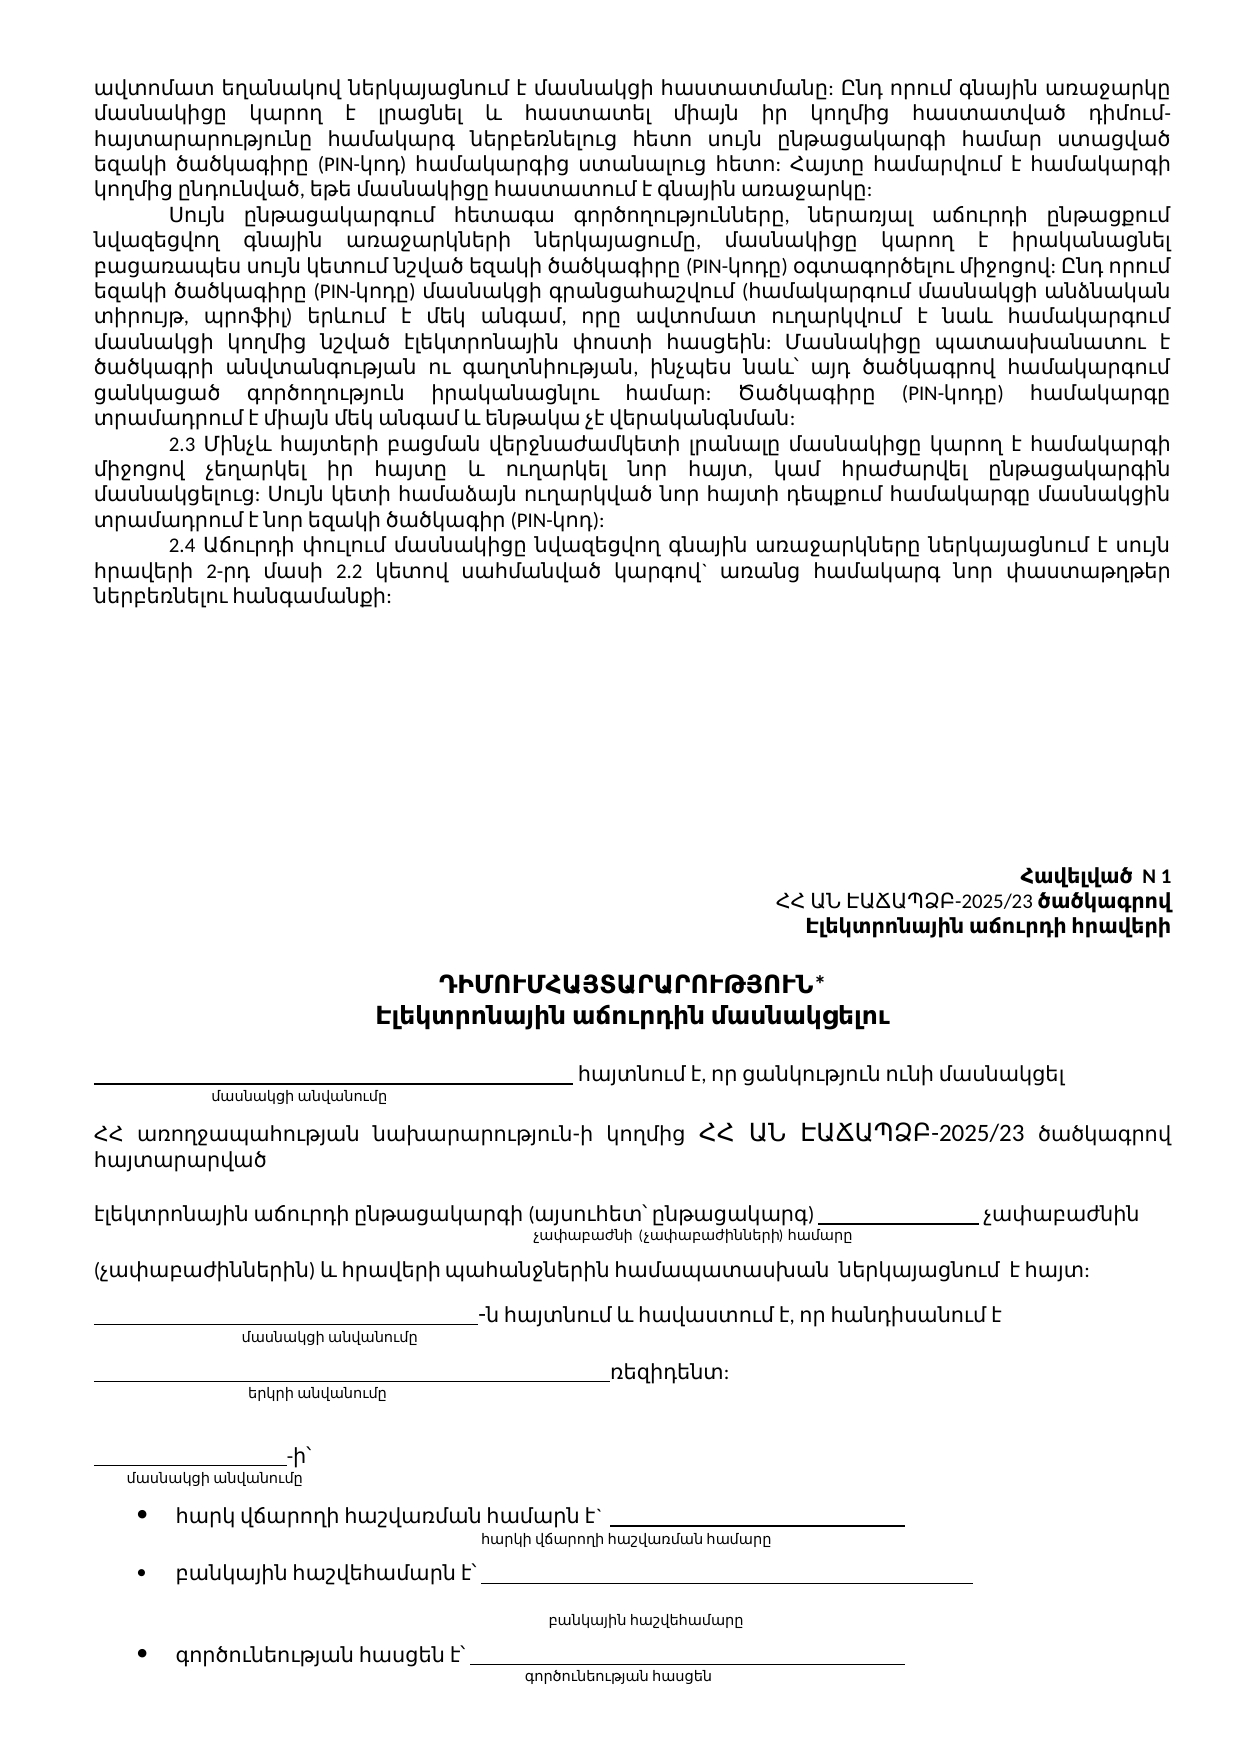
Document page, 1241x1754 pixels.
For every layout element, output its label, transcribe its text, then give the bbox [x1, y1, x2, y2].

text էլեկտրոնային աճուրդի ընթացակարգի (այսուհետ՝ ընթացակարգ) չափաբաժնին [94, 1201, 1171, 1227]
text ՀՀ առողջապահության նախարարություն-ի կողմից ՀՀ ԱՆ ԷԱՃԱՊՁԲ-2025/23 ծածկագրով հայտարարված [94, 1117, 1171, 1173]
list հարկ վճարողի հաշվառման համարն է` [138, 1499, 1171, 1530]
list բանկային հաշվեհամարն է՝ [138, 1561, 1171, 1611]
text բանկային հաշվեհամարը [94, 1611, 1171, 1642]
text 2.4 Աճուրդի փուլում մասնակիցը նվազեցվող գնային առաջարկները ներկայացնում է սույն հրավերի 2-րդ մասի 2.2 կետով սահմանված կարգով` առանց համակարգ նոր փաստաթղթեր ներբեռնելու հանգամանքի: [94, 532, 1171, 609]
text Սույն ընթացակարգում հետագա գործողությունները, ներառյալ աճուրդի ընթացքում նվազեցվող գնային առաջարկների ներկայացումը, մասնակիցը կարող է իրականացնել բացառապես սույն կետում նշված եզակի ծածկագիրը (PIN-կոդը) օգտագործելու միջոցով: Ընդ որում եզակի ծածկագիրը (PIN-կոդը) մասնակցի գրանցահաշվում (համակարգում մասնակցի անձնական տիրույթ, պրոֆիլ) երևում է մեկ անգամ, որը ավտոմատ ուղարկվում է նաև համակարգում մասնակցի կողմից նշված էլեկտրոնային փոստի հասցեին: Մասնակիցը պատասխանատու է ծածկագրի անվտանգության ու գաղտնիության, ինչպես նաև՝ այդ ծածկագրով համակարգում ցանկացած գործողություն իրականացնլու համար: Ծածկագիրը (PIN-կոդը) համակարգը տրամադրում է միայն մեկ անգամ և ենթակա չէ վերականգնման: [94, 202, 1171, 431]
text -ն հայտնում և հավաստում է, որ հանդիսանում է [94, 1298, 1171, 1328]
text մասնակցի անվանումը [94, 1469, 1171, 1499]
text ռեզիդենտ: [94, 1359, 1171, 1384]
list գործունեության հասցեն է՝ [138, 1642, 1171, 1667]
text չափաբաժնի (չափաբաժինների) համարը [94, 1227, 1171, 1257]
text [94, 75, 1171, 202]
subtitle Էլեկտրոնային աճուրդին մասնակցելու [94, 1000, 1171, 1031]
text Էլեկտրոնային աճուրդի հրավերի [94, 914, 1171, 939]
text Հավելված N 1 [94, 863, 1171, 888]
text մասնակցի անվանումը [94, 1328, 1171, 1359]
text 2.3 Մինչև հայտերի բացման վերջնաժամկետի լրանալը մասնակիցը կարող է համակարգի միջոցով չեղարկել իր հայտը և ուղարկել նոր հայտ, կամ հրաժարվել ընթացակարգին մասնակցելուց: Սույն կետի համաձայն ուղարկված նոր հայտի դեպքում համակարգը մասնակցին տրամադրում է նոր եզակի ծածկագիր (PIN-կոդ): [94, 431, 1171, 532]
text գործունեության հասցեն [94, 1667, 1171, 1698]
text ԴԻՄՈՒՄՀԱՅՏԱՐԱՐՈՒԹՅՈՒՆ* [94, 970, 1171, 1000]
text -ի՝ [94, 1443, 1171, 1469]
text հայտնում է, որ ցանկություն ունի մասնակցել [94, 1061, 1171, 1087]
text ՀՀ ԱՆ ԷԱՃԱՊՁԲ-2025/23 ծածկագրով [94, 888, 1171, 914]
text հարկի վճարողի հաշվառման համարը [94, 1530, 1171, 1561]
text մասնակցի անվանումը [94, 1087, 1171, 1117]
text երկրի անվանումը [94, 1384, 1171, 1415]
text (չափաբաժիններին) և հրավերի պահանջներին համապատասխան ներկայացնում է հայտ: [94, 1257, 1171, 1282]
